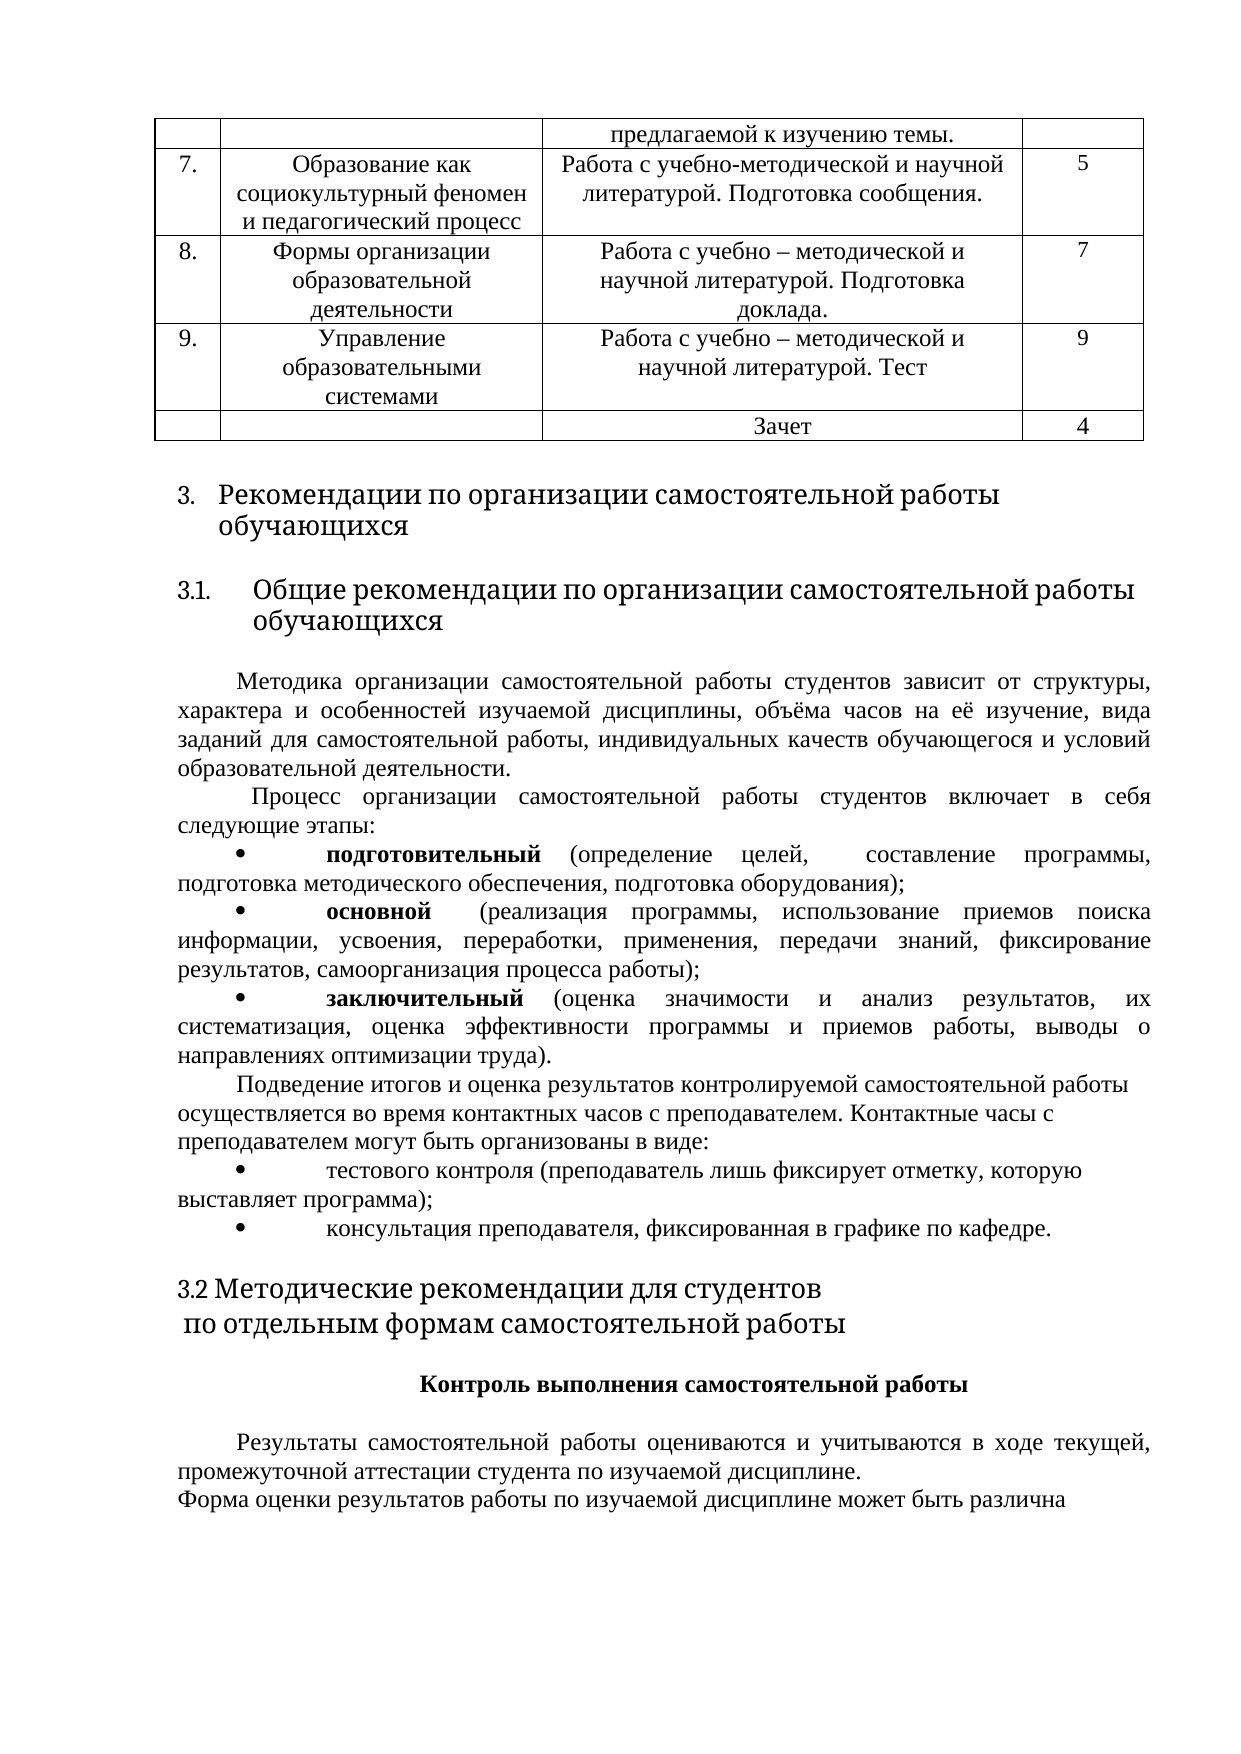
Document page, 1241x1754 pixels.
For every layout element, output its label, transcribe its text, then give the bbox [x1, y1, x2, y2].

table_cell Образование как социокультурный феномен и педагогический процесс [221, 149, 542, 235]
text Методика организации самостоятельной работы студентов зависит от структуры, характера и особенностей изучаемой дисциплины, объёма часов на её изучение, вида заданий для самостоятельной работы, индивидуальных качеств обучающегося и условий образовательной деятельности. [177, 666, 1152, 781]
text Форма оценки результатов работы по изучаемой дисциплине может быть различна [177, 1484, 1152, 1513]
table_cell 7 [1023, 236, 1143, 322]
list заключительный (оценка значимости и анализ результатов, их систематизация, оценка эффективности программы и приемов работы, выводы о направлениях оптимизации труда). [177, 983, 1152, 1069]
list Общие рекомендации по организации самостоятельной работы обучающихся [177, 575, 1152, 638]
table_cell Работа с учебно-методической и научной литературой. Подготовка сообщения. [543, 149, 1022, 235]
table_cell Работа с учебно – методической и научной литературой. Подготовка доклада. [543, 236, 1022, 322]
table_cell Управление образовательными системами [221, 324, 542, 410]
list основной (реализация программы, использование приемов поиска информации, усвоения, переработки, применения, передачи знаний, фиксирование результатов, самоорганизация процесса работы); [177, 896, 1152, 983]
list Рекомендации по организации самостоятельной работы обучающихся [177, 480, 1152, 542]
table_cell Работа с учебно – методической и научной литературой. Тест [543, 324, 1022, 410]
table_cell 8. [156, 236, 220, 322]
table_cell 4 [1023, 411, 1143, 439]
table_cell 7. [156, 149, 220, 235]
list подготовительный (определение целей, составление программы, подготовка методического обеспечения, подготовка оборудования); [177, 839, 1152, 896]
list тестового контроля (преподаватель лишь фиксирует отметку, которую выставляет программа); [177, 1155, 1152, 1213]
table_cell 9. [156, 324, 220, 410]
table_cell 9 [1023, 324, 1143, 410]
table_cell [543, 119, 1022, 148]
text Результаты самостоятельной работы оцениваются и учитываются в ходе текущей, промежуточной аттестации студента по изучаемой дисциплине. [177, 1427, 1152, 1484]
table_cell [221, 119, 542, 148]
text 3.2 Методические рекомендации для студентов [177, 1274, 1152, 1305]
table_cell Зачет [543, 411, 1022, 439]
text Контроль выполнения самостоятельной работы [177, 1369, 1152, 1398]
text Подведение итогов и оценка результатов контролируемой самостоятельной работы осуществляется во время контактных часов с преподавателем. Контактные часы с преподавателем могут быть организованы в виде: [177, 1069, 1152, 1155]
table_cell Формы организации образовательной деятельности [221, 236, 542, 322]
table_cell 5 [1023, 149, 1143, 235]
list консультация преподавателя, фиксированная в графике по кафедре. [177, 1213, 1152, 1241]
table_cell 6. [156, 119, 220, 148]
text по отдельным формам самостоятельной работы [177, 1309, 1152, 1341]
table_cell [221, 411, 542, 439]
table_cell 5 [1023, 119, 1143, 148]
text Процесс организации самостоятельной работы студентов включает в себя следующие этапы: [177, 781, 1152, 839]
table_cell [156, 411, 220, 439]
